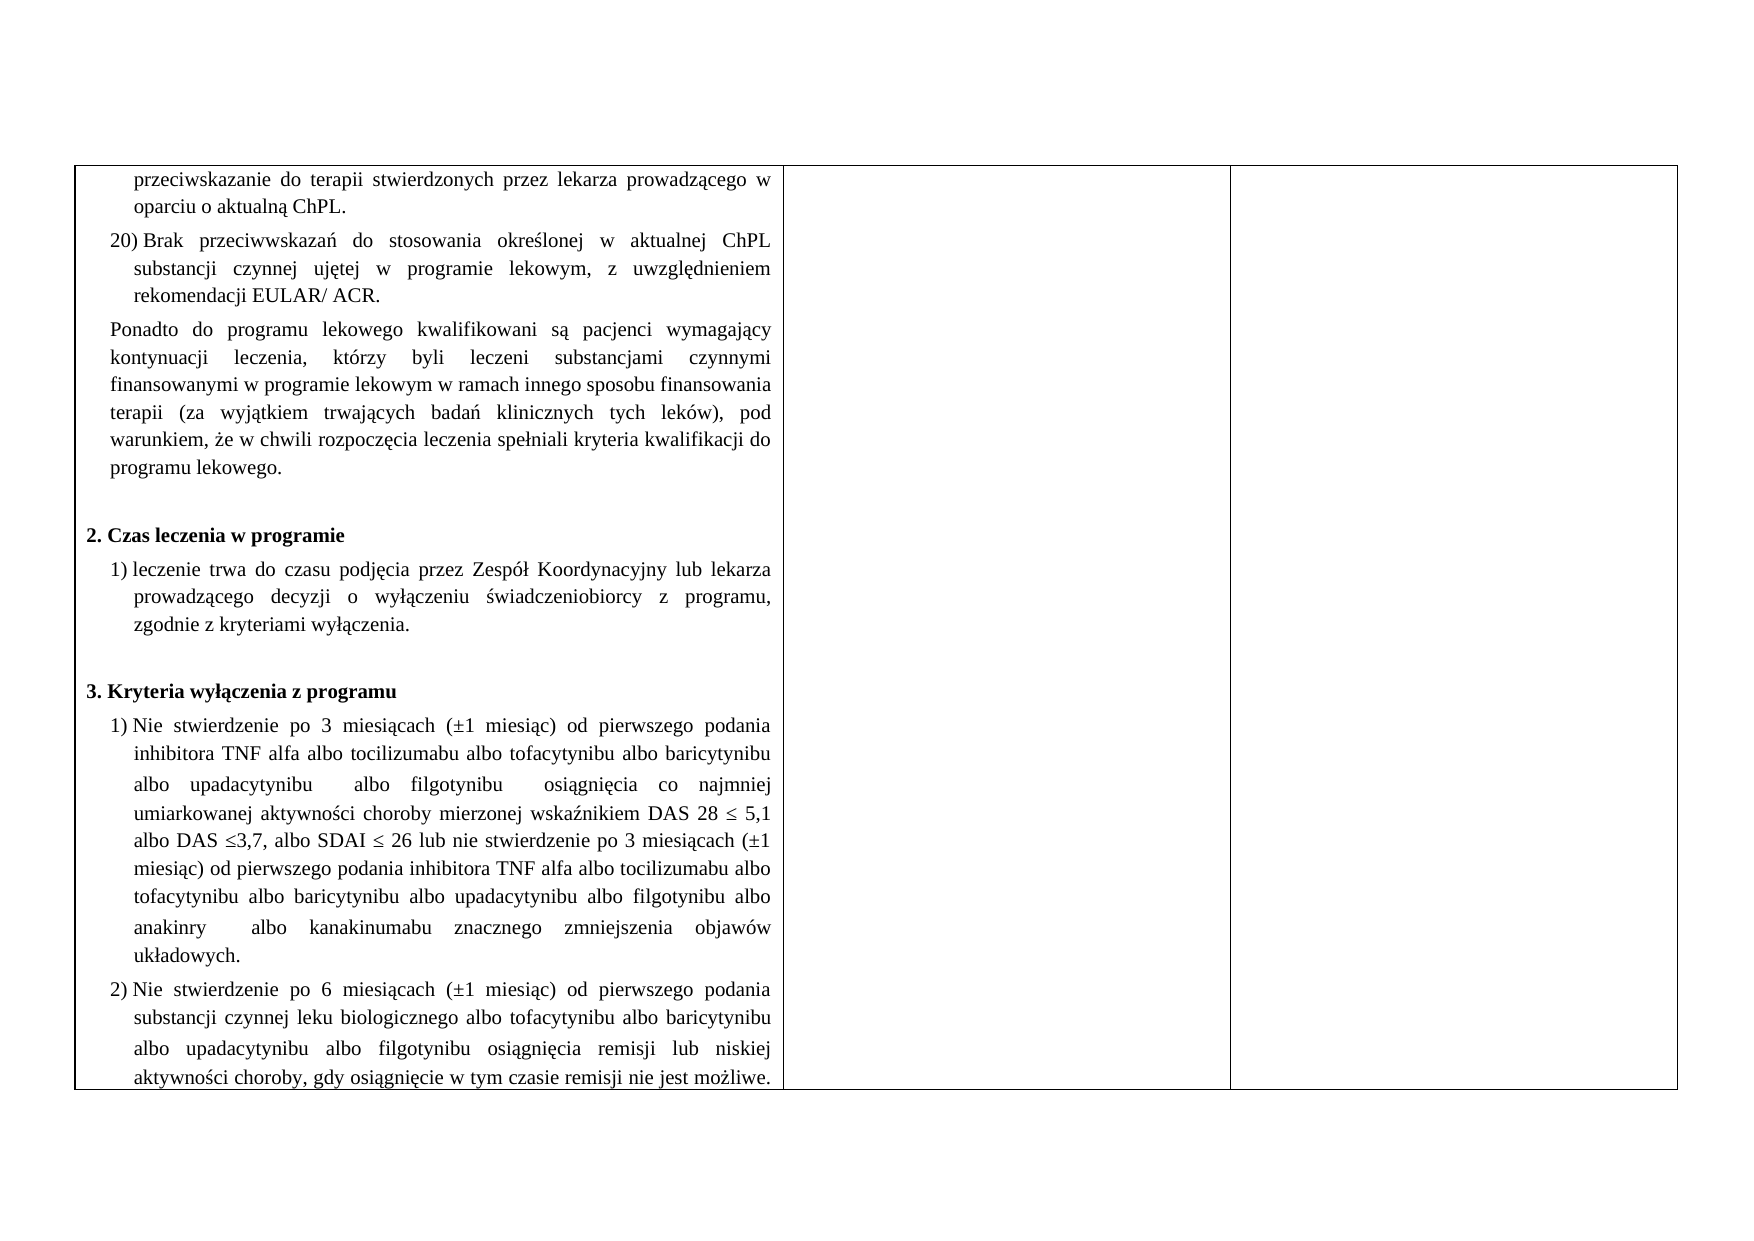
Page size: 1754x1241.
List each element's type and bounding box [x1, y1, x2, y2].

table_cell [76, 166, 783, 1089]
table_cell [784, 166, 1230, 1089]
table_cell [1231, 166, 1677, 1089]
